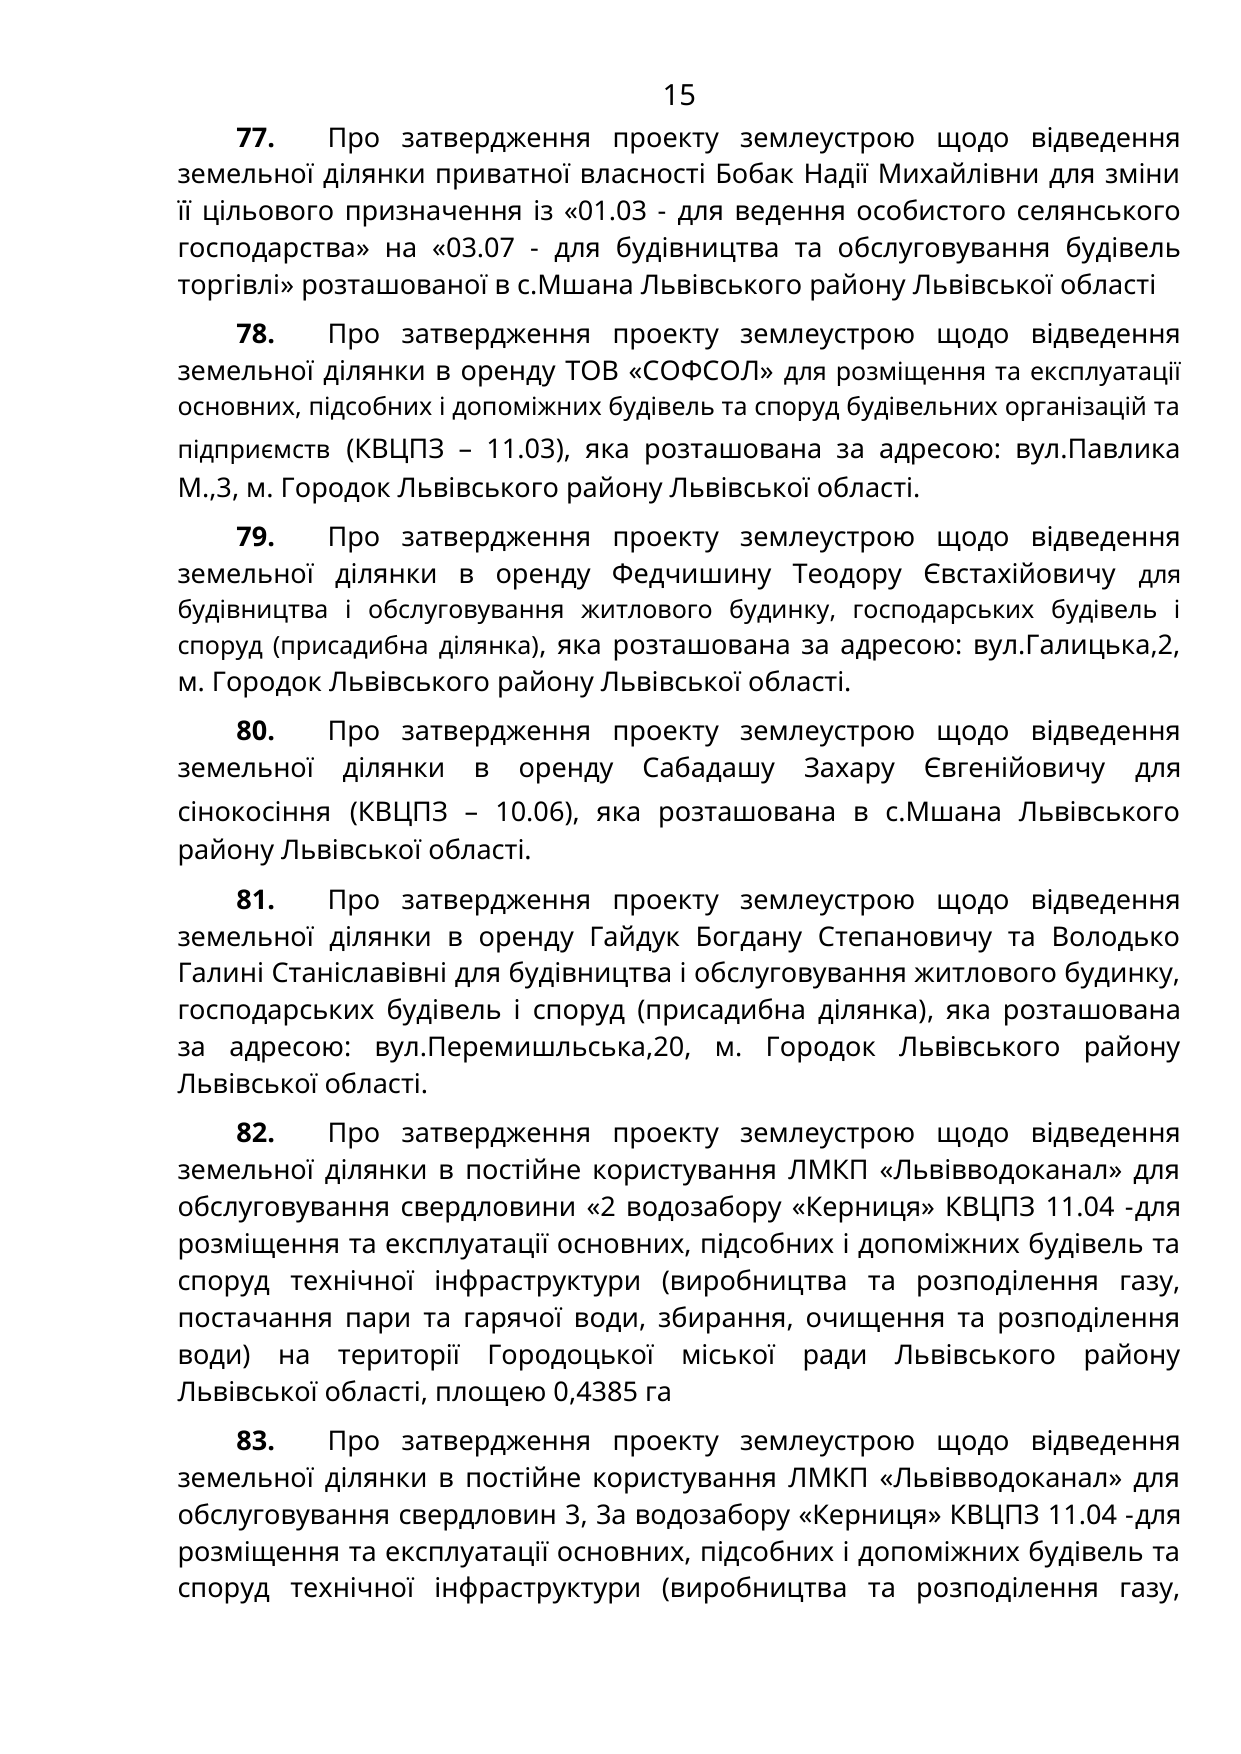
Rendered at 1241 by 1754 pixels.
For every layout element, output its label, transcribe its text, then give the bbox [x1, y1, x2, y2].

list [177, 1421, 1181, 1606]
list Про затвердження проекту землеустрою щодо відведення земельної ділянки в оренду Гайдук Богдану Степановичу та Володько Галині Станіславівні для будівництва і обслуговування житлового будинку, господарських будівель і споруд (присадибна ділянка), яка розташована за адресою: вул.Перемишльська,20, м. Городок Львівського району Львівської області. [177, 880, 1181, 1101]
list Про затвердження проекту землеустрою щодо відведення земельної ділянки в постійне користування ЛМКП «Львівводоканал» для обслуговування свердловини «2 водозабору «Керниця» КВЦПЗ 11.04 -для розміщення та експлуатації основних, підсобних і допоміжних будівель та споруд технічної інфраструктури (виробництва та розподілення газу, постачання пари та гарячої води, збирання, очищення та розподілення води) на території Городоцької міської ради Львівського району Львівської області, площею 0,4385 га [177, 1114, 1181, 1409]
list Про затвердження проекту землеустрою щодо відведення земельної ділянки в оренду ТОВ «СОФСОЛ» для розміщення та експлуатації основних, підсобних і допоміжних будівель та споруд будівельних організацій та підприємств (КВЦПЗ – 11.03), яка розташована за адресою: вул.Павлика М.,3, м. Городок Львівського району Львівської області. [177, 315, 1181, 505]
list Про затвердження проекту землеустрою щодо відведення земельної ділянки приватної власності Бобак Надії Михайлівни для зміни її цільового призначення із «01.03 - для ведення особистого селянського господарства» на «03.07 - для будівництва та обслуговування будівель торгівлі» розташованої в с.Мшана Львівського району Львівської області [177, 118, 1181, 302]
list Про затвердження проекту землеустрою щодо відведення земельної ділянки в оренду Сабадашу Захару Євгенійовичу для сінокосіння (КВЦПЗ – 10.06), яка розташована в с.Мшана Львівського району Львівської області. [177, 712, 1181, 868]
list Про затвердження проекту землеустрою щодо відведення земельної ділянки в оренду Федчишину Теодору Євстахійовичу для будівництва і обслуговування житлового будинку, господарських будівель і споруд (присадибна ділянка), яка розташована за адресою: вул.Галицька,2, м. Городок Львівського району Львівської області. [177, 518, 1181, 699]
